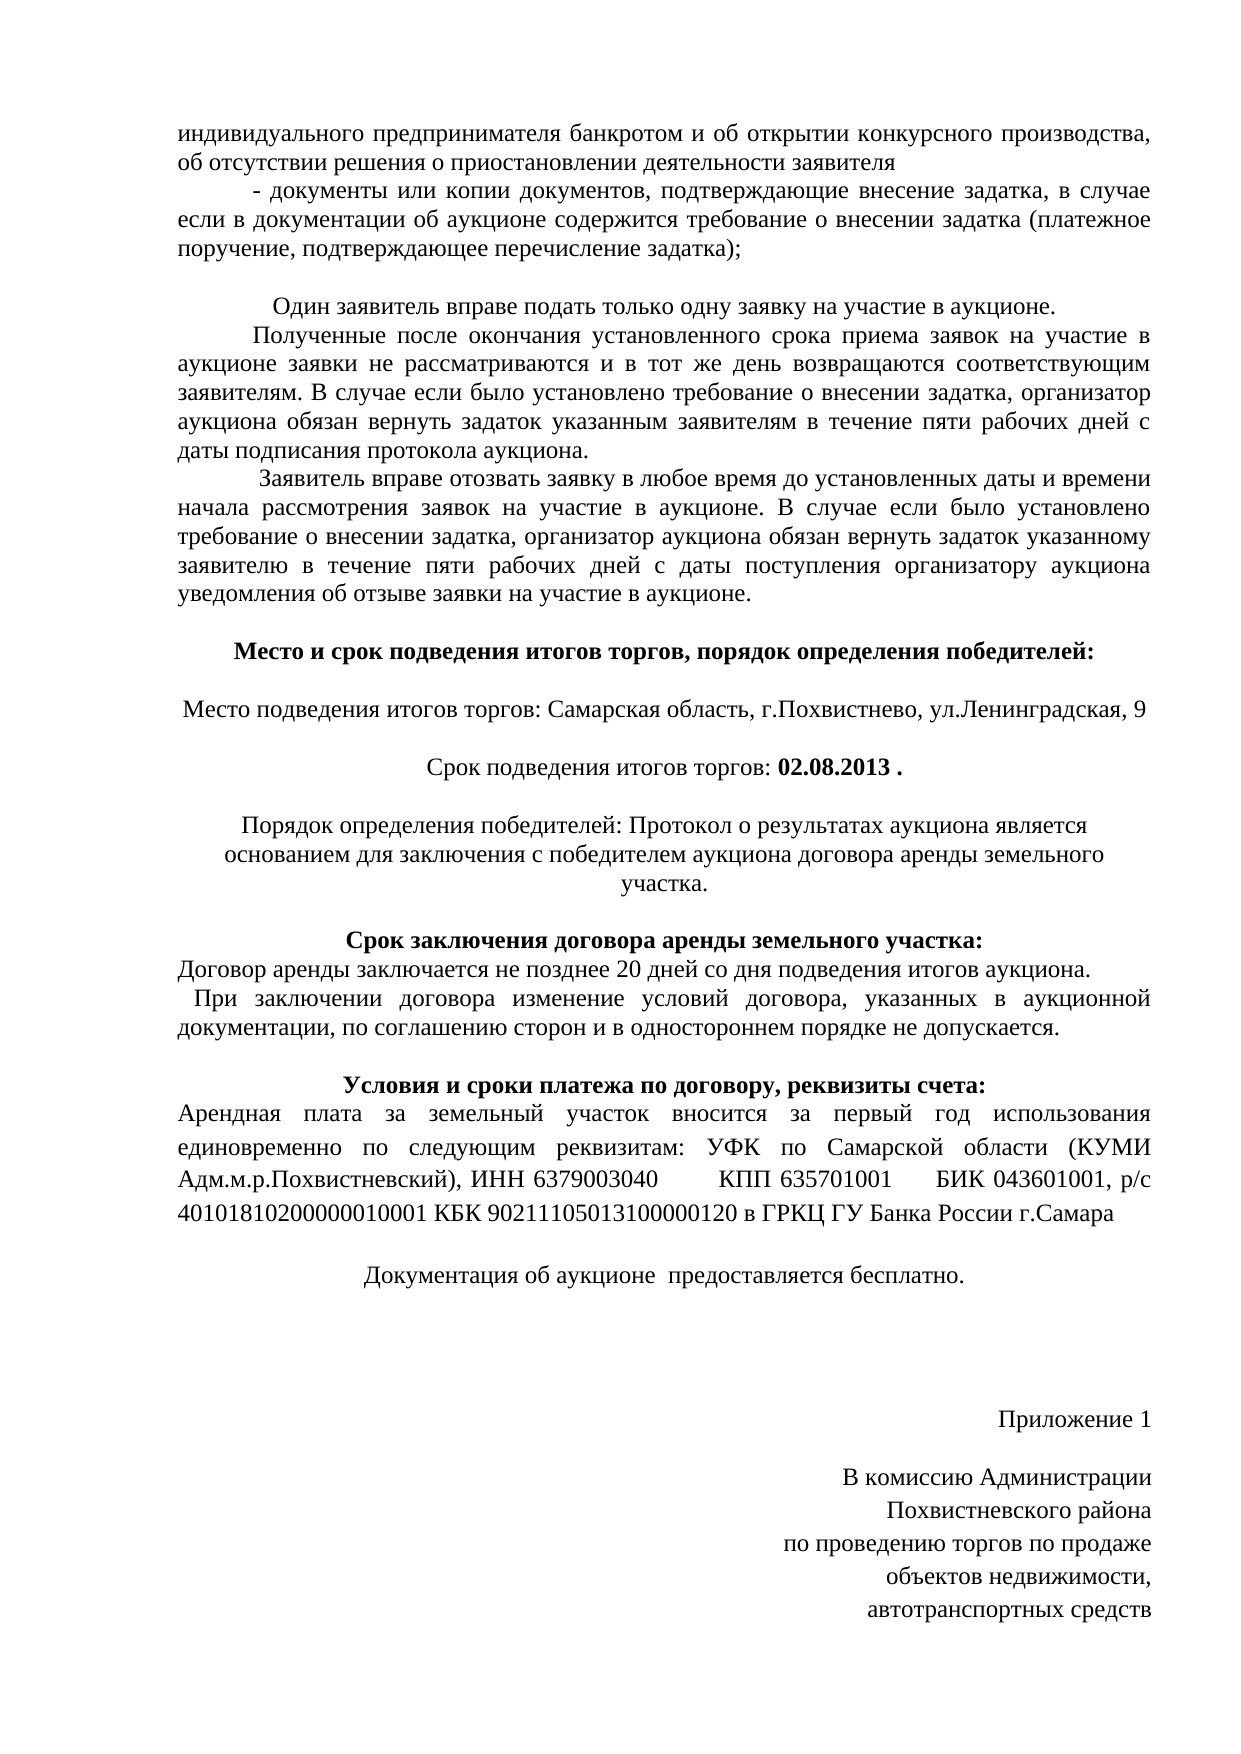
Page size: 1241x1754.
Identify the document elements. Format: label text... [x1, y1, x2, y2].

text объектов недвижимости, [177, 1561, 1152, 1590]
text Порядок определения победителей: Протокол о результатах аукциона является основанием для заключения с победителем аукциона договора аренды земельного участка. [177, 810, 1152, 896]
text Документация об аукционе предоставляется бесплатно. [177, 1260, 1152, 1288]
text Место и срок подведения итогов торгов, порядок определения победителей: [177, 636, 1152, 665]
text автотранспортных средств [177, 1594, 1152, 1623]
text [177, 118, 1152, 176]
text по проведению торгов по продаже [177, 1528, 1152, 1557]
text Место подведения итогов торгов: Самарская область, г.Похвистнево, ул.Ленинградская, 9 [177, 694, 1152, 723]
text - документы или копии документов, подтверждающие внесение задатка, в случае если в документации об аукционе содержится требование о внесении задатка (платежное поручение, подтверждающее перечисление задатка); [177, 176, 1152, 262]
text Приложение 1 [177, 1404, 1152, 1433]
text Похвистневского района [177, 1495, 1152, 1524]
text В комиссию Администрации [177, 1462, 1152, 1491]
text Условия и сроки платежа по договору, реквизиты счета: [177, 1070, 1152, 1098]
text Срок подведения итогов торгов: 02.08.2013 . [177, 752, 1152, 781]
text Договор аренды заключается не позднее 20 дней со дня подведения итогов аукциона. [177, 954, 1152, 983]
text Срок заключения договора аренды земельного участка: [177, 926, 1152, 954]
text При заключении договора изменение условий договора, указанных в аукционной документации, по соглашению сторон и в одностороннем порядке не допускается. [177, 983, 1152, 1041]
text Полученные после окончания установленного срока приема заявок на участие в аукционе заявки не рассматриваются и в тот же день возвращаются соответствующим заявителям. В случае если было установлено требование о внесении задатка, организатор аукциона обязан вернуть задаток указанным заявителям в течение пяти рабочих дней с даты подписания протокола аукциона. [177, 320, 1152, 463]
text Один заявитель вправе подать только одну заявку на участие в аукционе. [177, 291, 1152, 320]
text Заявитель вправе отозвать заявку в любое время до установленных даты и времени начала рассмотрения заявок на участие в аукционе. В случае если было установлено требование о внесении задатка, организатор аукциона обязан вернуть задаток указанному заявителю в течение пяти рабочих дней с даты поступления организатору аукциона уведомления об отзыве заявки на участие в аукционе. [177, 463, 1152, 607]
text Арендная плата за земельный участок вносится за первый год использования единовременно по следующим реквизитам: УФК по Самарской области (КУМИ Адм.м.р.Похвистневский), ИНН 6379003040 КПП 635701001 БИК 043601001, р/с 40101810200000010001 КБК 90211105013100000120 в ГРКЦ ГУ Банка России г.Самара [177, 1098, 1152, 1226]
